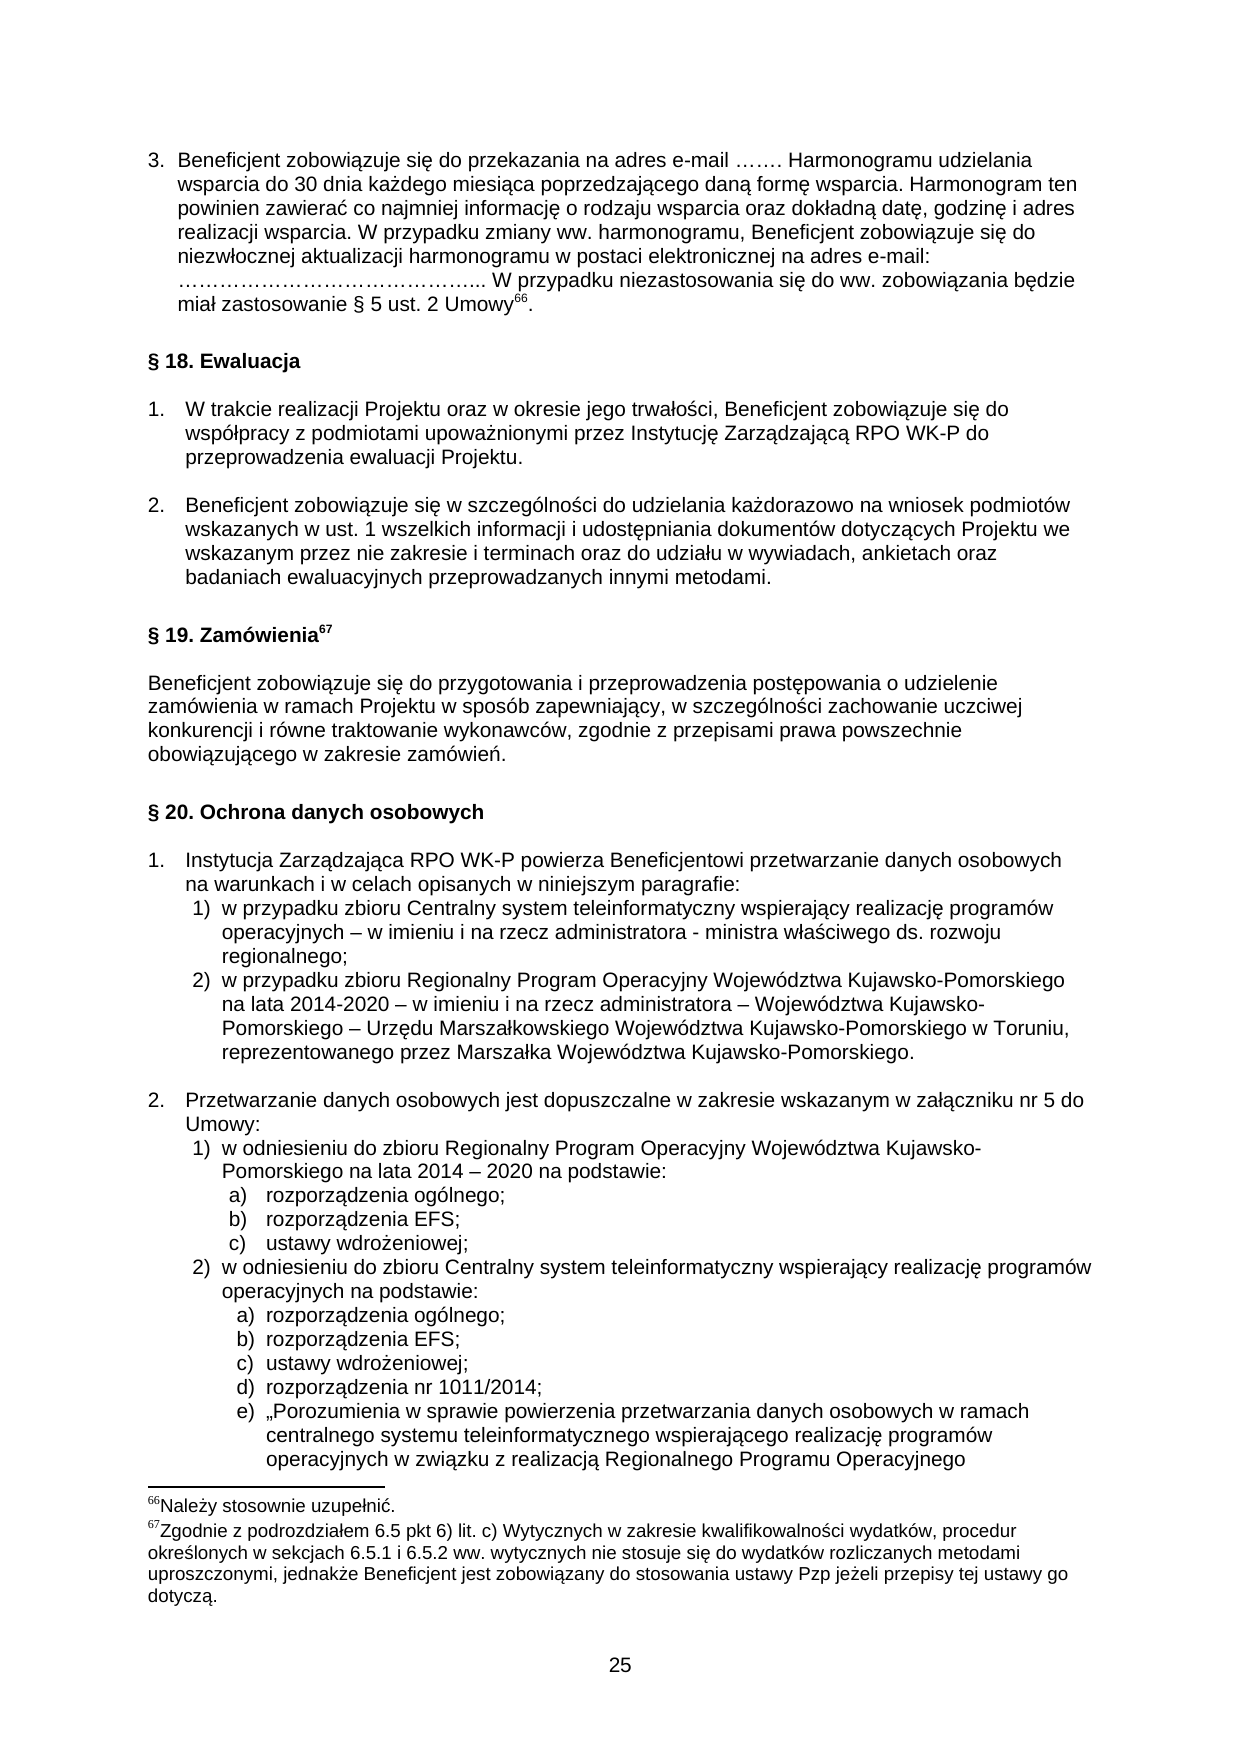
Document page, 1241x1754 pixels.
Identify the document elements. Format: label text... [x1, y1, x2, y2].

text Beneficjent zobowiązuje się do przygotowania i przeprowadzenia postępowania o udzielenie zamówienia w ramach Projektu w sposób zapewniający, w szczególności zachowanie uczciwej konkurencji i równe traktowanie wykonawców, zgodnie z przepisami prawa powszechnie obowiązującego w zakresie zamówień. [148, 670, 1092, 766]
list Beneficjent zobowiązuje się w szczególności do udzielania każdorazowo na wniosek podmiotów wskazanych w ust. 1 wszelkich informacji i udostępniania dokumentów dotyczących Projektu we wskazanym przez nie zakresie i terminach oraz do udziału w wywiadach, ankietach oraz badaniach ewaluacyjnych przeprowadzanych innymi metodami. [148, 493, 1092, 589]
list w przypadku zbioru Regionalny Program Operacyjny Województwa Kujawsko-Pomorskiego na lata 2014-2020 – w imieniu i na rzecz administratora – Województwa Kujawsko-Pomorskiego – Urzędu Marszałkowskiego Województwa Kujawsko-Pomorskiego w Toruniu, reprezentowanego przez Marszałka Województwa Kujawsko-Pomorskiego. [192, 968, 1092, 1063]
list ustawy wdrożeniowej; [229, 1231, 1092, 1255]
list rozporządzenia EFS; [229, 1207, 1092, 1231]
subtitle § 19. Zamówienia [148, 622, 1092, 646]
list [236, 1399, 1092, 1471]
list rozporządzenia ogólnego; [236, 1303, 1092, 1327]
list Instytucja Zarządzająca RPO WK-P powierza Beneficjentowi przetwarzanie danych osobowych na warunkach i w celach opisanych w niniejszym paragrafie: [148, 848, 1092, 896]
subtitle § 18. Ewaluacja [148, 349, 1092, 373]
list Beneficjent zobowiązuje się do przekazania na adres e-mail ……. Harmonogramu udzielania wsparcia do 30 dnia każdego miesiąca poprzedzającego daną formę wsparcia. Harmonogram ten powinien zawierać co najmniej informację o rodzaju wsparcia oraz dokładną datę, godzinę i adres realizacji wsparcia. W przypadku zmiany ww. harmonogramu, Beneficjent zobowiązuje się do niezwłocznej aktualizacji harmonogramu w postaci elektronicznej na adres e-mail: ……………………………………... W przypadku niezastosowania się do ww. zobowiązania będzie miał zastosowanie § 5 ust. 2 Umowy. [148, 148, 1092, 315]
list W trakcie realizacji Projektu oraz w okresie jego trwałości, Beneficjent zobowiązuje się do współpracy z podmiotami upoważnionymi przez Instytucję Zarządzającą RPO WK-P do przeprowadzenia ewaluacji Projektu. [148, 397, 1092, 469]
list w odniesieniu do zbioru Centralny system teleinformatyczny wspierający realizację programów operacyjnych na podstawie: [192, 1255, 1092, 1303]
list w przypadku zbioru Centralny system teleinformatyczny wspierający realizację programów operacyjnych – w imieniu i na rzecz administratora - ministra właściwego ds. rozwoju regionalnego; [192, 896, 1092, 968]
list ustawy wdrożeniowej; [236, 1351, 1092, 1375]
list w odniesieniu do zbioru Regionalny Program Operacyjny Województwa Kujawsko- Pomorskiego na lata 2014 – 2020 na podstawie: [192, 1135, 1092, 1183]
list rozporządzenia EFS; [236, 1327, 1092, 1351]
list Przetwarzanie danych osobowych jest dopuszczalne w zakresie wskazanym w załączniku nr 5 do Umowy: [148, 1087, 1092, 1135]
subtitle § 20. Ochrona danych osobowych [148, 800, 1092, 824]
list rozporządzenia ogólnego; [229, 1183, 1092, 1207]
list rozporządzenia nr 1011/2014; [236, 1375, 1092, 1399]
